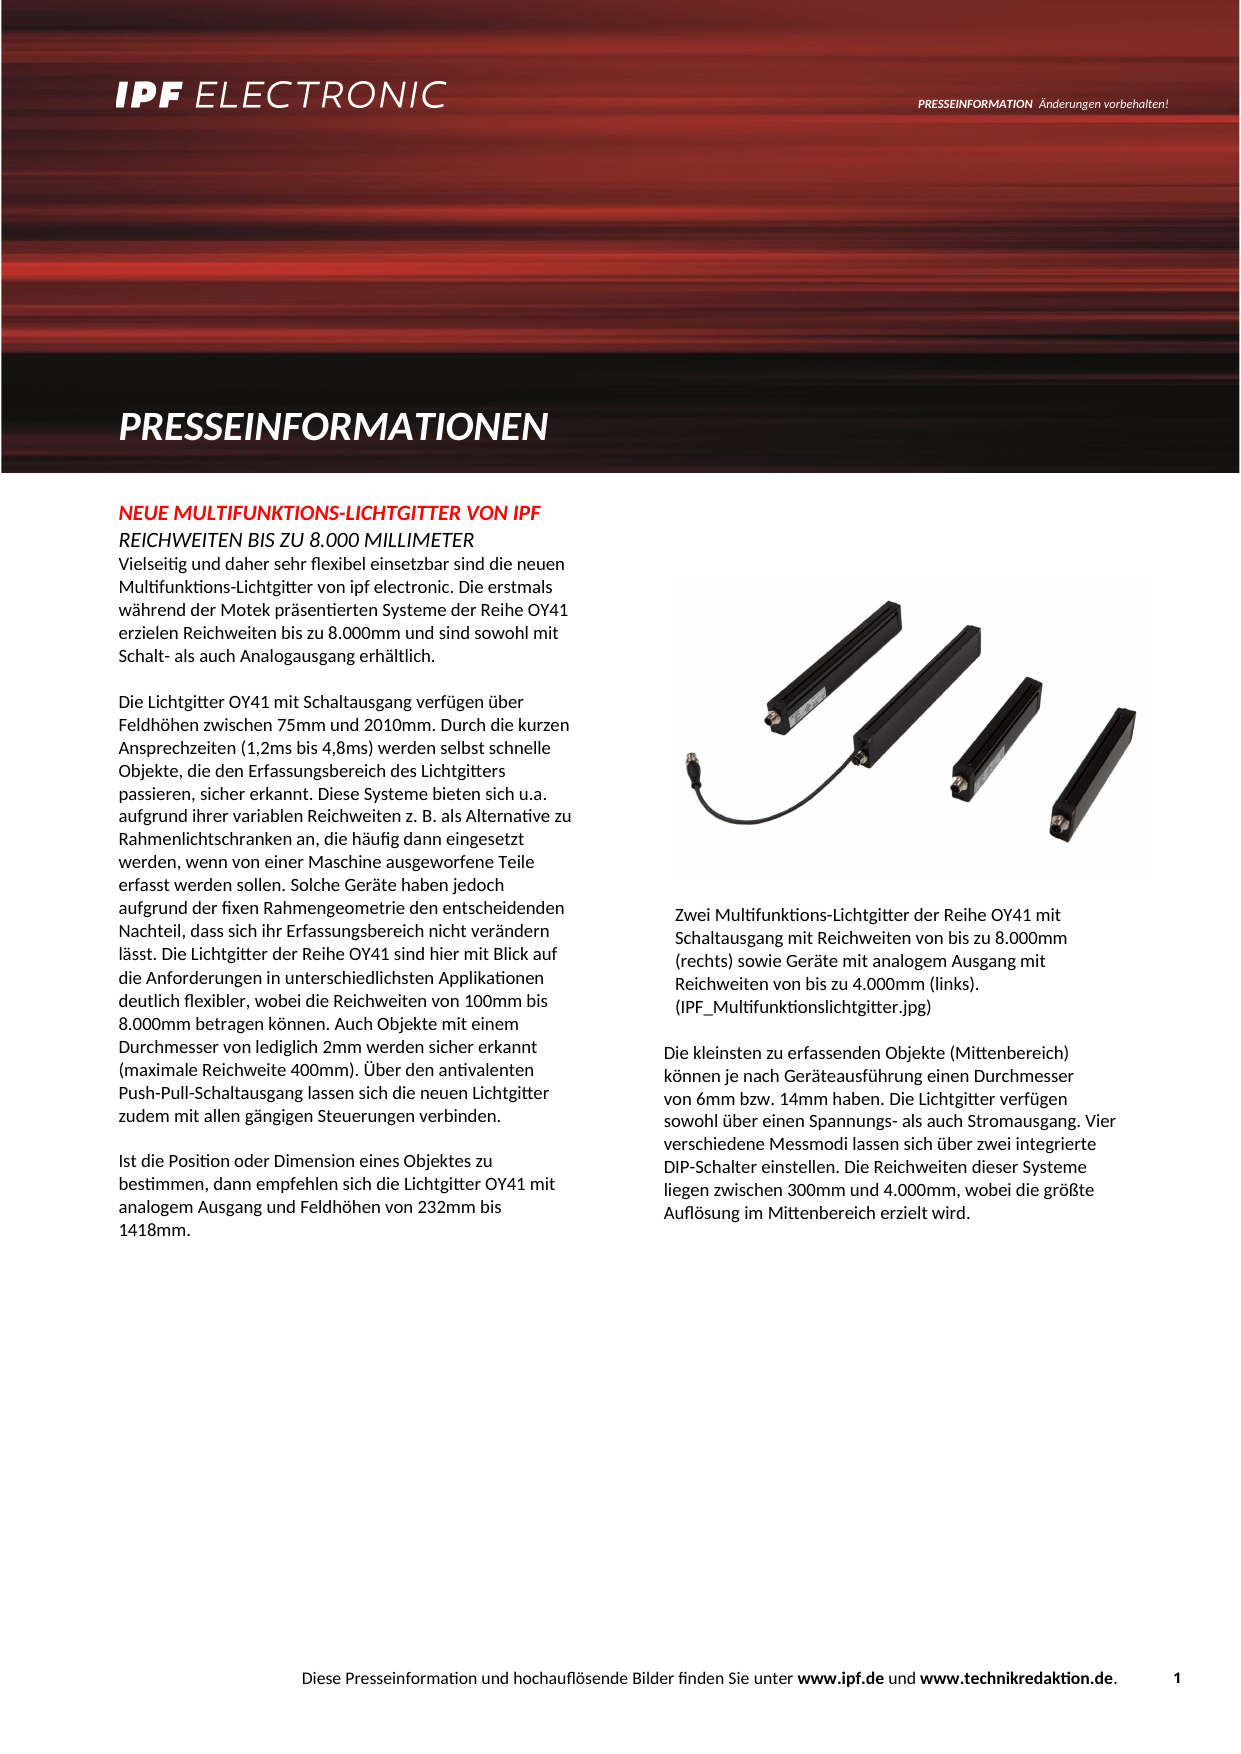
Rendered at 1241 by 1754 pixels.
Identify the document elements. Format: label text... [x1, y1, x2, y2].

text NEUE MULTIFUNKTIONS-LICHTGITTER VON IPF [118, 499, 1122, 526]
picture [1, 0, 1240, 473]
text von 6mm bzw. 14mm haben. Die Lichtgitter verfügen sowohl über einen Spannungs- als auch Stromausgang. Vier verschiedene Messmodi lassen sich über zwei integrierte DIP-Schalter einstellen. Die Reichweiten dieser Systeme liegen zwischen 300mm und 4.000mm, wobei die größte Auflösung im Mittenbereich erzielt wird. [663, 1087, 1121, 1224]
table_header [634, 553, 1152, 881]
text Die kleinsten zu erfassenden Objekte (Mittenbereich) [663, 1041, 1121, 1064]
text Vielseitig und daher sehr flexibel einsetzbar sind die neuen Multifunktions-Lichtgitter von ipf electronic. Die erstmals während der Motek präsentierten Systeme der Reihe OY41 erzielen Reichweiten bis zu 8.000mm und sind sowohl mit Schalt- als auch Analogausgang erhältlich. [118, 553, 576, 667]
picture [674, 576, 1152, 881]
table_cell Zwei Multifunktions-Lichtgitter der Reihe OY41 mit Schaltausgang mit Reichweiten von bis zu 8.000mm (rechts) sowie Geräte mit analogem Ausgang mit Reichweiten von bis zu 4.000mm (links). (IPF_Multifunktionslichtgitter.jpg) [634, 881, 1152, 1018]
text Ist die Position oder Dimension eines Objektes zu bestimmen, dann empfehlen sich die Lichtgitter OY41 mit analogem Ausgang und Feldhöhen von 232mm bis 1418mm. [118, 1150, 576, 1241]
text Die Lichtgitter OY41 mit Schaltausgang verfügen über Feldhöhen zwischen 75mm und 2010mm. Durch die kurzen Ansprechzeiten (1,2ms bis 4,8ms) werden selbst schnelle Objekte, die den Erfassungsbereich des Lichtgitters passieren, sicher erkannt. Diese Systeme bieten sich u.a. aufgrund ihrer variablen Reichweiten z. B. als Alternative zu Rahmenlichtschranken an, die häufig dann eingesetzt werden, wenn von einer Maschine ausgeworfene Teile erfasst werden sollen. Solche Geräte haben jedoch aufgrund der fixen Rahmengeometrie den entscheidenden Nachteil, dass sich ihr Erfassungsbereich nicht verändern lässt. Die Lichtgitter der Reihe OY41 sind hier mit Blick auf die Anforderungen in unterschiedlichsten Applikationen deutlich flexibler, wobei die Reichweiten von 100mm bis 8.000mm betragen können. Auch Objekte mit einem Durchmesser von lediglich 2mm werden sicher erkannt (maximale Reichweite 400mm). Über den antivalenten Push-Pull-Schaltausgang lassen sich die neuen Lichtgitter zudem mit allen gängigen Steuerungen verbinden. [118, 690, 576, 1127]
text REICHWEITEN BIS ZU 8.000 MILLIMETER [118, 526, 1122, 553]
text können je nach Geräteausführung einen Durchmesser [663, 1064, 1121, 1087]
